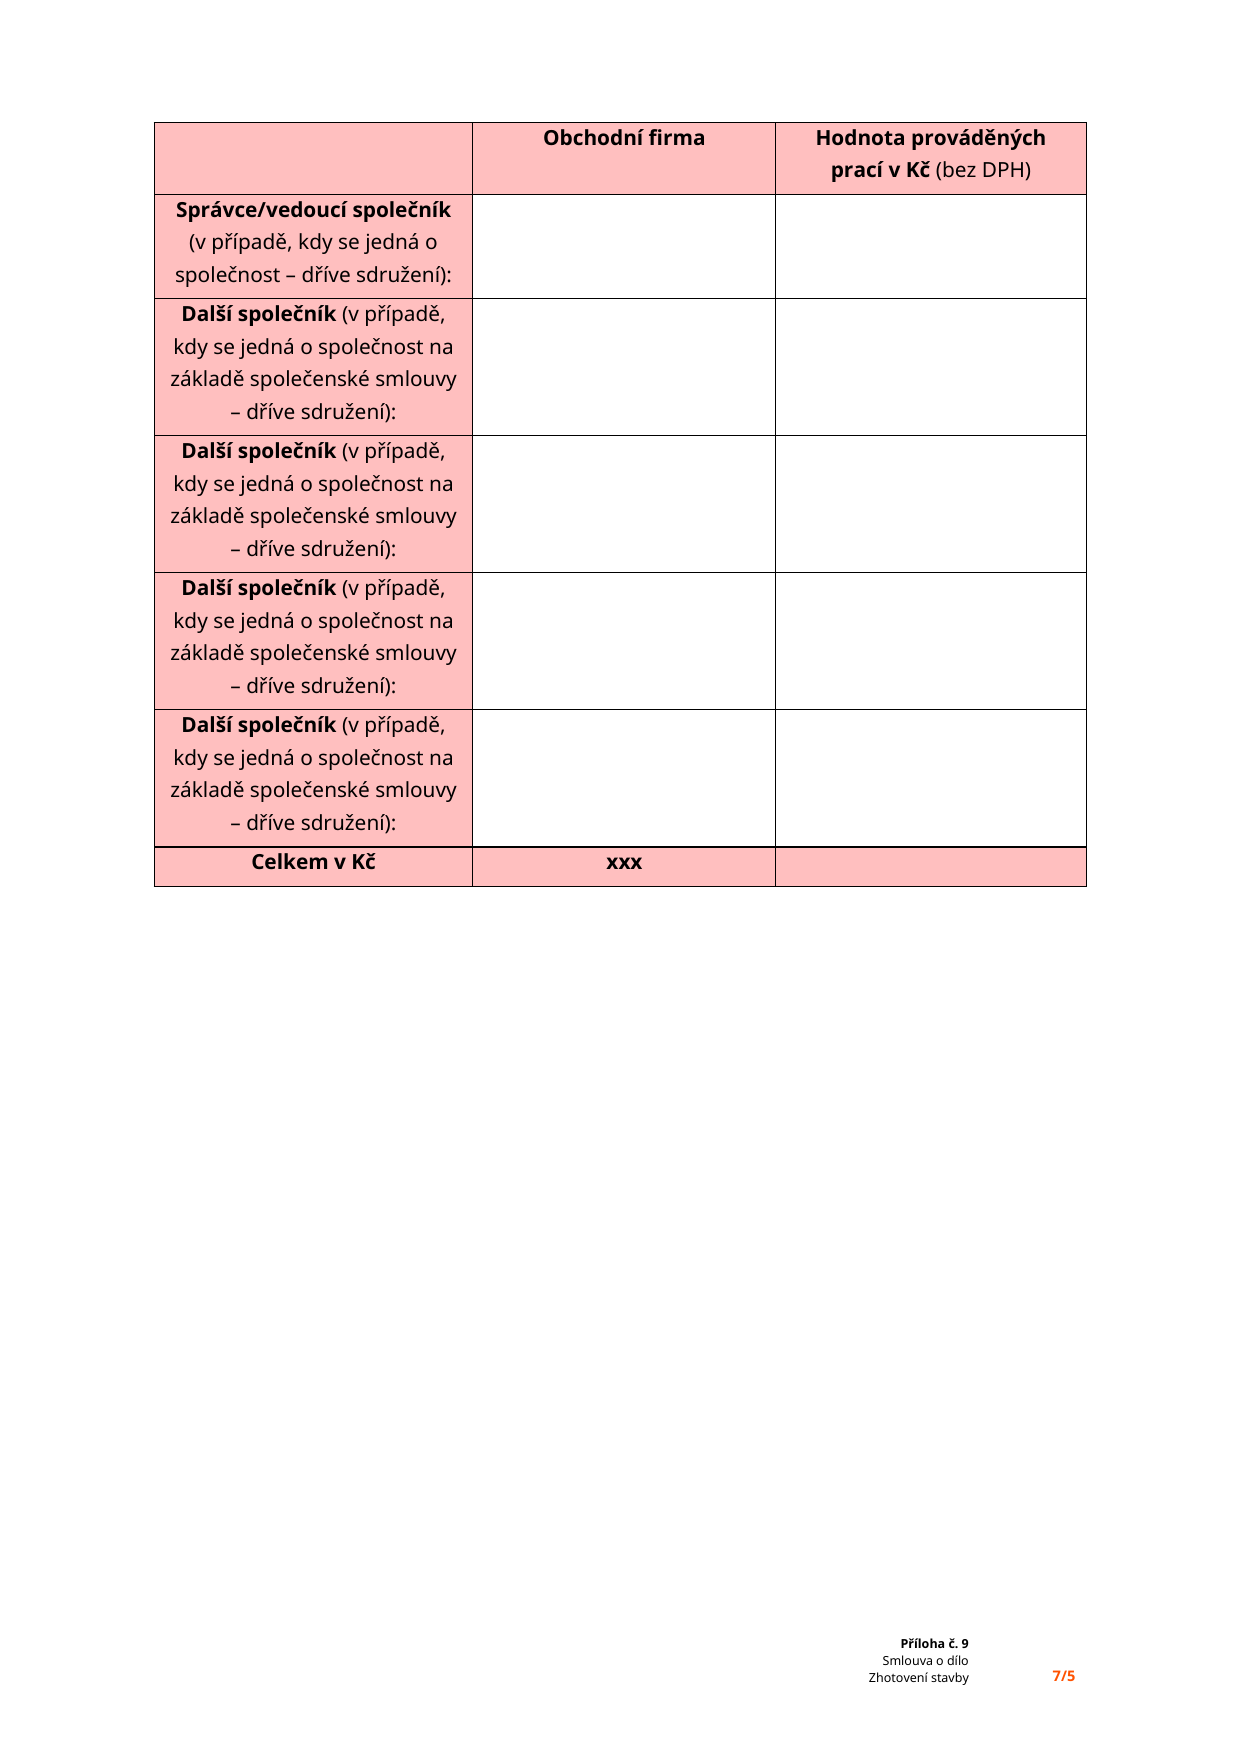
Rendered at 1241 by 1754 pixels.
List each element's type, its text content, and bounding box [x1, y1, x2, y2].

table_cell Správce/vedoucí společník (v případě, kdy se jedná o společnost – dříve sdružení): [155, 195, 472, 298]
table_header Obchodní firma [473, 123, 775, 194]
table_cell [776, 299, 1086, 435]
table_cell Další společník (v případě, kdy se jedná o společnost na základě společenské smlouvy – dříve sdružení): [155, 573, 472, 709]
table_cell [473, 299, 775, 435]
table_cell [776, 195, 1086, 298]
table_cell Celkem v Kč [155, 848, 472, 886]
table_cell [473, 710, 775, 846]
table_cell xxx [473, 848, 775, 886]
table_cell [776, 848, 1086, 886]
table_cell Další společník (v případě, kdy se jedná o společnost na základě společenské smlouvy – dříve sdružení): [155, 299, 472, 435]
table_header [155, 123, 472, 194]
table_cell [473, 573, 775, 709]
table_cell [473, 195, 775, 298]
table_cell [776, 436, 1086, 572]
table_cell [776, 710, 1086, 846]
table_cell Další společník (v případě, kdy se jedná o společnost na základě společenské smlouvy – dříve sdružení): [155, 710, 472, 846]
table_cell [473, 436, 775, 572]
table_cell [776, 573, 1086, 709]
table_cell Další společník (v případě, kdy se jedná o společnost na základě společenské smlouvy – dříve sdružení): [155, 436, 472, 572]
table_header Hodnota prováděných prací v Kč (bez DPH) [776, 123, 1086, 194]
